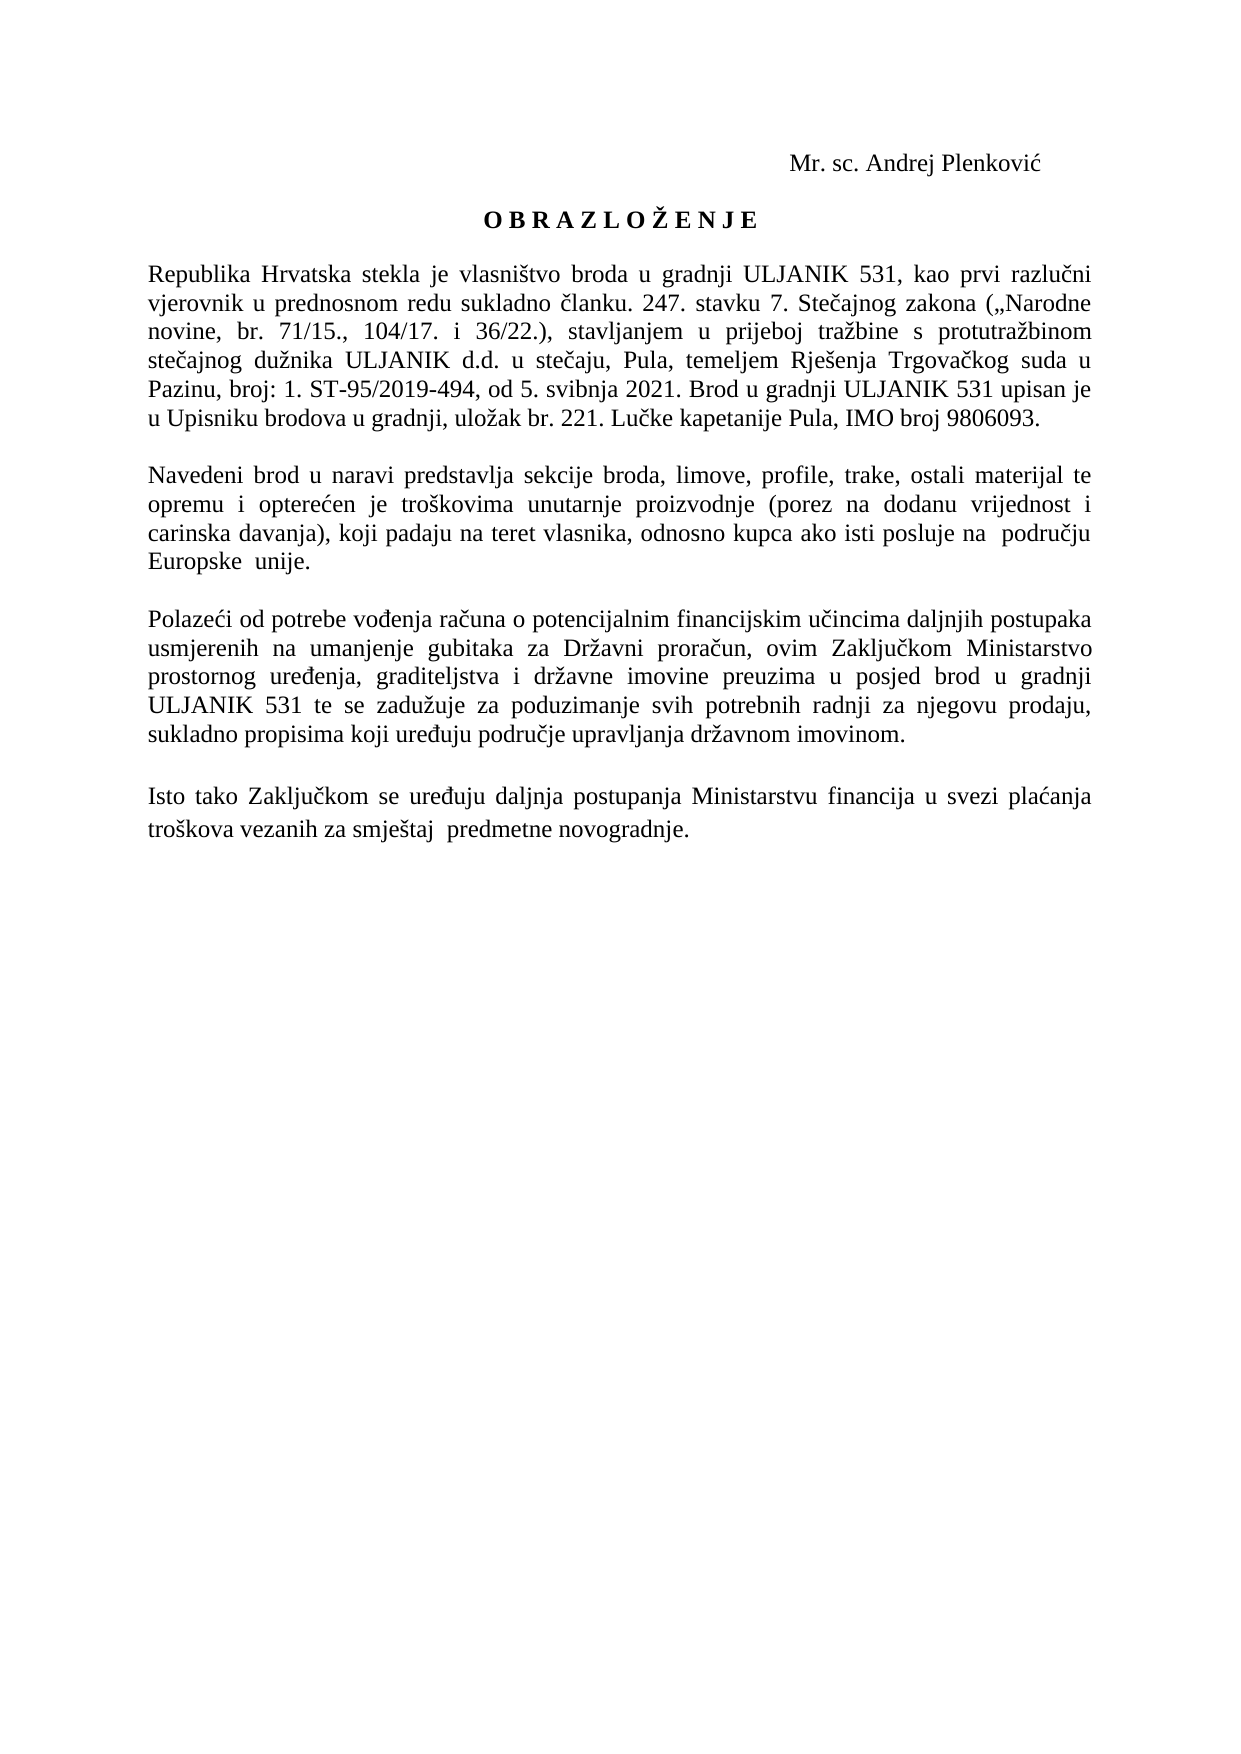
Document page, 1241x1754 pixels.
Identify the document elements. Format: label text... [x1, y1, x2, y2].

text O B R A Z L O Ž E N J E [148, 205, 1093, 234]
text Polazeći od potrebe vođenja računa o potencijalnim financijskim učincima daljnjih postupaka usmjerenih na umanjenje gubitaka za Državni proračun, ovim Zaključkom Ministarstvo prostornog uređenja, graditeljstva i državne imovine preuzima u posjed brod u gradnji ULJANIK 531 te se zadužuje za poduzimanje svih potrebnih radnji za njegovu prodaju, sukladno propisima koji uređuju područje upravljanja državnom imovinom. [148, 604, 1093, 748]
text Isto tako Zaključkom se uređuju daljnja postupanja Ministarstvu financija u svezi plaćanja troškova vezanih za smještaj predmetne novogradnje. [148, 781, 1093, 842]
text Republika Hrvatska stekla je vlasništvo broda u gradnji ULJANIK 531, kao prvi razlučni vjerovnik u prednosnom redu sukladno članku. 247. stavku 7. Stečajnog zakona („Narodne novine, br. 71/15., 104/17. i 36/22.), stavljanjem u prijeboj tražbine s protutražbinom stečajnog dužnika ULJANIK d.d. u stečaju, Pula, temeljem Rješenja Trgovačkog suda u Pazinu, broj: 1. ST-95/2019-494, od 5. svibnja 2021. Brod u gradnji ULJANIK 531 upisan je u Upisniku brodova u gradnji, uložak br. 221. Lučke kapetanije Pula, IMO broj 9806093. [148, 259, 1093, 431]
text Mr. sc. Andrej Plenković [664, 148, 1093, 176]
text Navedeni brod u naravi predstavlja sekcije broda, limove, profile, trake, ostali materijal te opremu i opterećen je troškovima unutarnje proizvodnje (porez na dodanu vrijednost i carinska davanja), koji padaju na teret vlasnika, odnosno kupca ako isti posluje na području Europske unije. [148, 460, 1093, 575]
